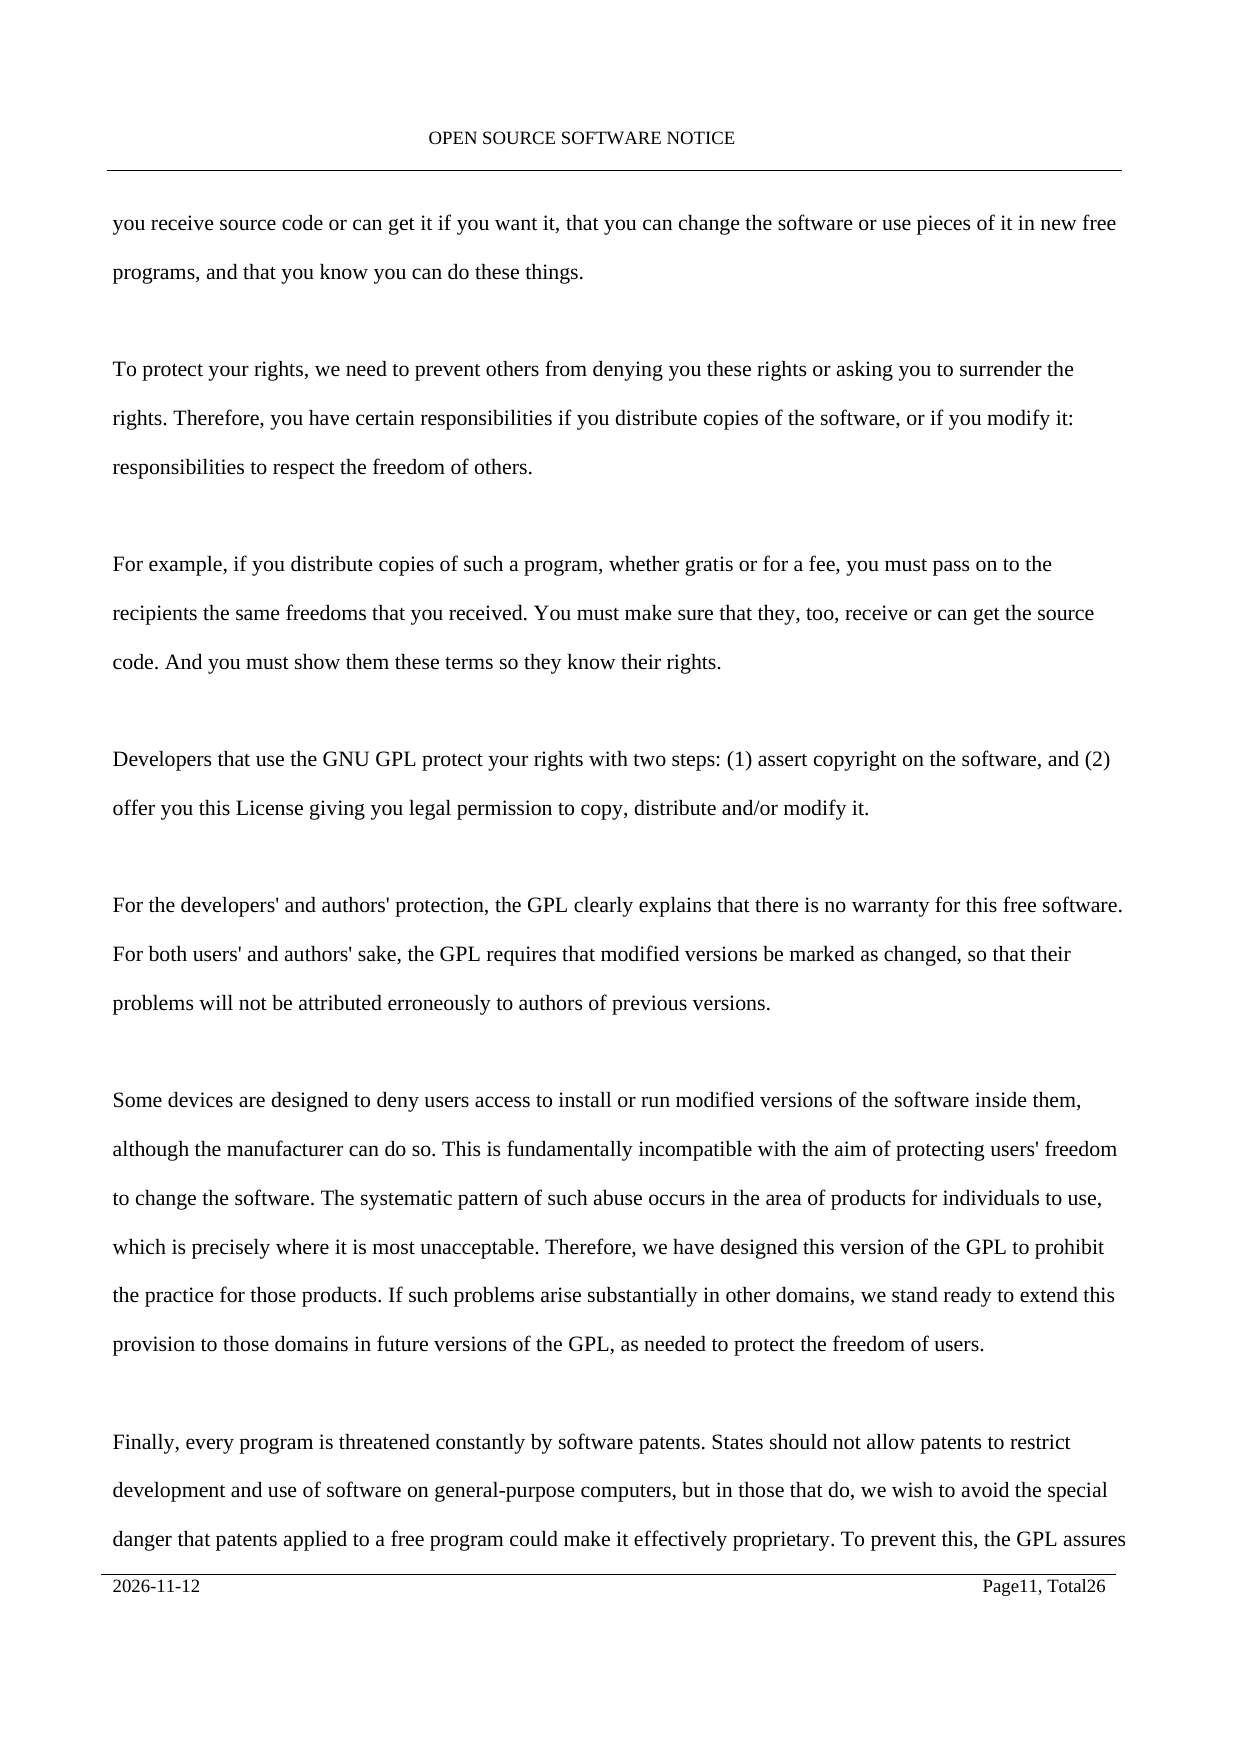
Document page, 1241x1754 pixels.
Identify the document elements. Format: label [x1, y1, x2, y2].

text [112, 206, 1128, 1555]
